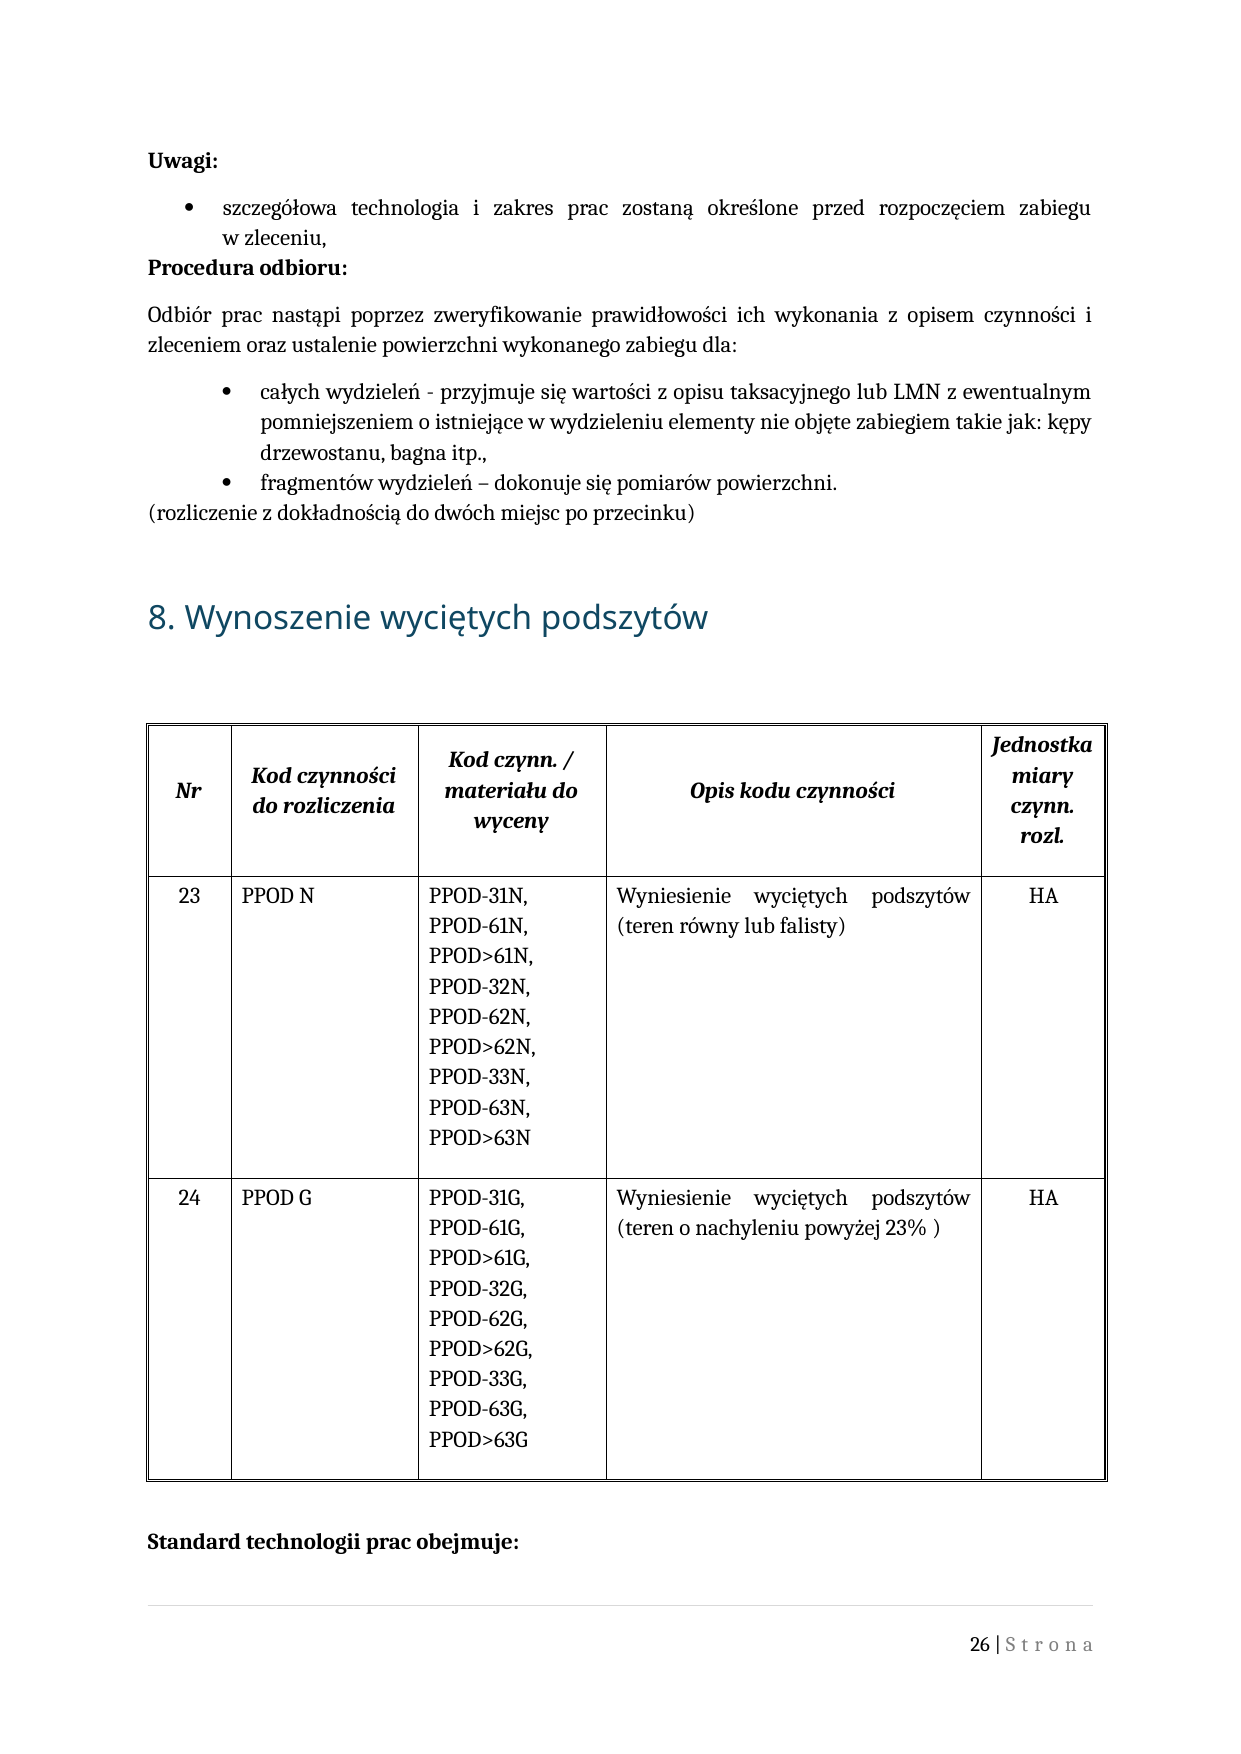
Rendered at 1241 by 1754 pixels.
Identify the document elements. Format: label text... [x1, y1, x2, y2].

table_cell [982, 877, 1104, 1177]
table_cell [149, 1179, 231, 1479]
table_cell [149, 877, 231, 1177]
list całych wydzieleń - przyjmuje się wartości z opisu taksacyjnego lub LMN z ewentualnym pomniejszeniem o istniejące w wydzieleniu elementy nie objęte zabiegiem takie jak: kępy drzewostanu, bagna itp., [223, 379, 1093, 466]
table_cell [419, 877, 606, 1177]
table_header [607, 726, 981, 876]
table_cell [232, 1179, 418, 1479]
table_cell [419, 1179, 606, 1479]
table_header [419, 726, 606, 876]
text (rozliczenie z dokładnością do dwóch miejsc po przecinku) [148, 500, 1093, 526]
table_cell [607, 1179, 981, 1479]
text 8. Wynoszenie wyciętych podszytów [148, 593, 1093, 639]
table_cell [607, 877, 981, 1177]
text Procedura odbioru: [148, 255, 1093, 281]
text Standard technologii prac obejmuje: [148, 1529, 1093, 1556]
list fragmentów wydzieleń – dokonuje się pomiarów powierzchni. [223, 469, 1093, 496]
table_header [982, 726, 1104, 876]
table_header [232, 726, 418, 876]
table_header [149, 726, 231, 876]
list szczegółowa technologia i zakres prac zostaną określone przed rozpoczęciem zabiegu w zleceniu, [185, 194, 1093, 251]
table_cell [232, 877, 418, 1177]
text Odbiór prac nastąpi poprzez zweryfikowanie prawidłowości ich wykonania z opisem czynności i zleceniem oraz ustalenie powierzchni wykonanego zabiegu dla: [148, 302, 1093, 358]
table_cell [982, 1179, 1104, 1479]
text Uwagi: [148, 148, 1093, 174]
